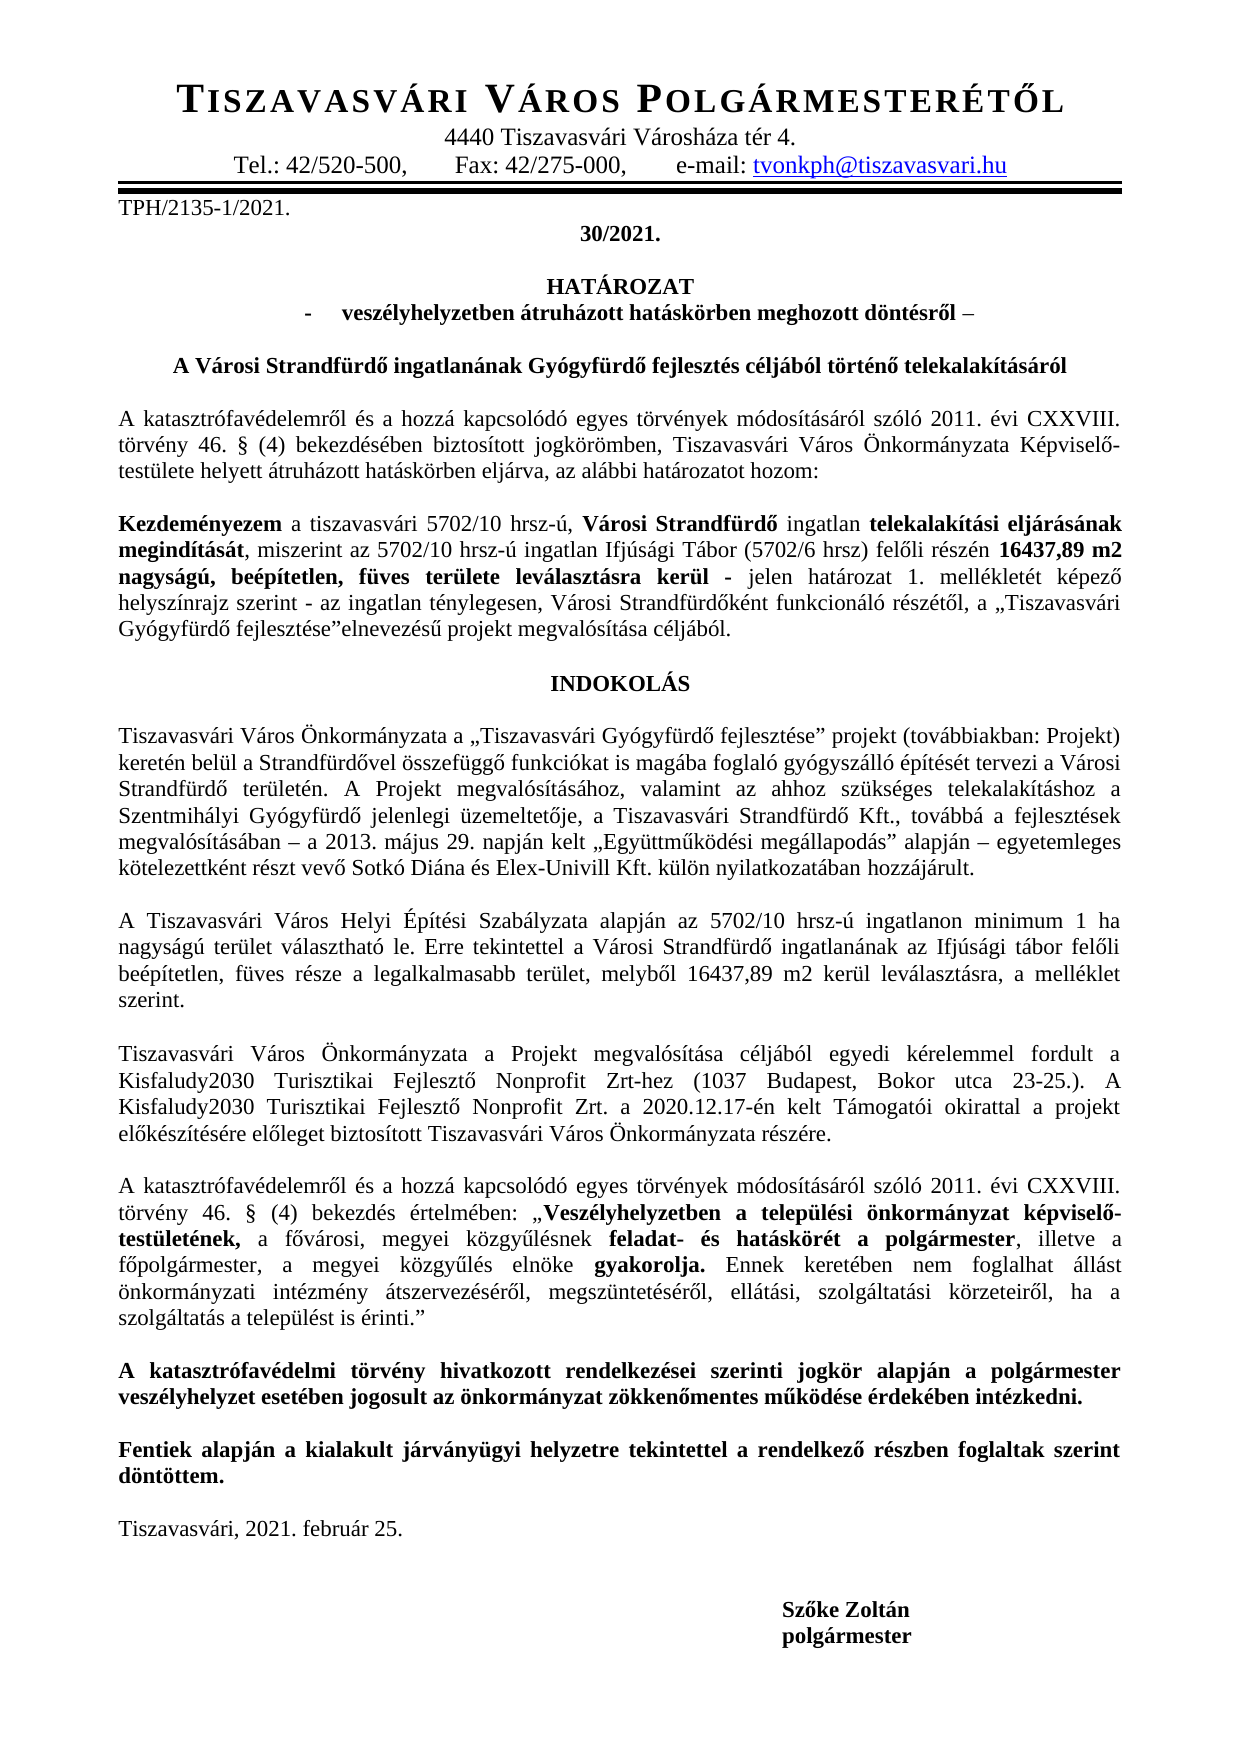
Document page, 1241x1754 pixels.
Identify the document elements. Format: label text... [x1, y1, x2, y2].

text A katasztrófavédelemről és a hozzá kapcsolódó egyes törvények módosításáról szóló 2011. évi CXXVIII. törvény 46. § (4) bekezdésében biztosított jogkörömben, Tiszavasvári Város Önkormányzata Képviselő-testülete helyett átruházott hatáskörben eljárva, az alábbi határozatot hozom: [118, 405, 1122, 484]
text A Városi Strandfürdő ingatlanának Gyógyfürdő fejlesztés céljából történő telekalakításáról [118, 352, 1122, 378]
text A katasztrófavédelmi törvény hivatkozott rendelkezései szerinti jogkör alapján a polgármester veszélyhelyzet esetében jogosult az önkormányzat zökkenőmentes működése érdekében intézkedni. [118, 1357, 1122, 1409]
text TPH/2135-1/2021. [118, 194, 1122, 220]
text Tel.: 42/520-500, Fax: 42/275-000, e-mail: tvonkph@tiszavasvari.hu [118, 151, 1122, 181]
text 4440 Tiszavasvári Városháza tér 4. [118, 122, 1122, 151]
text polgármester [118, 1622, 1122, 1648]
list veszélyhelyzetben átruházott hatáskörben meghozott döntésről – [156, 299, 1122, 326]
text Tiszavasvári, 2021. február 25. [118, 1515, 1122, 1541]
text Szőke Zoltán [708, 1596, 1122, 1622]
list Tiszavasvári Város Önkormányzata a „Tiszavasvári Gyógyfürdő fejlesztése” projekt (továbbiakban: Projekt) keretén belül a Strandfürdővel összefüggő funkciókat is magába foglaló gyógyszálló építését tervezi a Városi Strandfürdő területén. A Projekt megvalósításához, valamint az ahhoz szükséges telekalakításhoz a Szentmihályi Gyógyfürdő jelenlegi üzemeltetője, a Tiszavasvári Strandfürdő Kft., továbbá a fejlesztések megvalósításában – a 2013. május 29. napján kelt „Együttműködési megállapodás” alapján – egyetemleges kötelezettként részt vevő Sotkó Diána és Elex-Univill Kft. külön nyilatkozatában hozzájárult. [118, 723, 1122, 881]
text Tiszavasvári Város Polgármesterétől [118, 74, 1122, 122]
text A katasztrófavédelemről és a hozzá kapcsolódó egyes törvények módosításáról szóló 2011. évi CXXVIII. törvény 46. § (4) bekezdés értelmében: „Veszélyhelyzetben a települési önkormányzat képviselő-testületének, a fővárosi, megyei közgyűlésnek feladat- és hatáskörét a polgármester, illetve a főpolgármester, a megyei közgyűlés elnöke gyakorolja. Ennek keretében nem foglalhat állást önkormányzati intézmény átszervezéséről, megszüntetéséről, ellátási, szolgáltatási körzeteiről, ha a szolgáltatás a települést is érinti.” [118, 1172, 1122, 1330]
text Fentiek alapján a kialakult járványügyi helyzetre tekintettel a rendelkező részben foglaltak szerint döntöttem. [118, 1436, 1122, 1488]
list INDOKOLÁS [118, 670, 1122, 696]
text HATÁROZAT [118, 273, 1122, 299]
text 30/2021. [118, 220, 1122, 247]
text Tiszavasvári Város Önkormányzata a Projekt megvalósítása céljából egyedi kérelemmel fordult a Kisfaludy2030 Turisztikai Fejlesztő Nonprofit Zrt-hez (1037 Budapest, Bokor utca 23-25.). A Kisfaludy2030 Turisztikai Fejlesztő Nonprofit Zrt. a 2020.12.17-én kelt Támogatói okirattal a projekt előkészítésére előleget biztosított Tiszavasvári Város Önkormányzata részére. [118, 1041, 1122, 1146]
text Kezdeményezem a tiszavasvári 5702/10 hrsz-ú, Városi Strandfürdő ingatlan telekalakítási eljárásának megindítását, miszerint az 5702/10 hrsz-ú ingatlan Ifjúsági Tábor (5702/6 hrsz) felőli részén 16437,89 m2 nagyságú, beépítetlen, füves területe leválasztásra kerül - jelen határozat 1. mellékletét képező helyszínrajz szerint - az ingatlan ténylegesen, Városi Strandfürdőként funkcionáló részétől, a „Tiszavasvári Gyógyfürdő fejlesztése”elnevezésű projekt megvalósítása céljából. [118, 510, 1122, 642]
list A Tiszavasvári Város Helyi Építési Szabályzata alapján az 5702/10 hrsz-ú ingatlanon minimum 1 ha nagyságú terület választható le. Erre tekintettel a Városi Strandfürdő ingatlanának az Ifjúsági tábor felőli beépítetlen, füves része a legalkalmasabb terület, melyből 16437,89 m2 kerül leválasztásra, a melléklet szerint. [118, 907, 1122, 1012]
